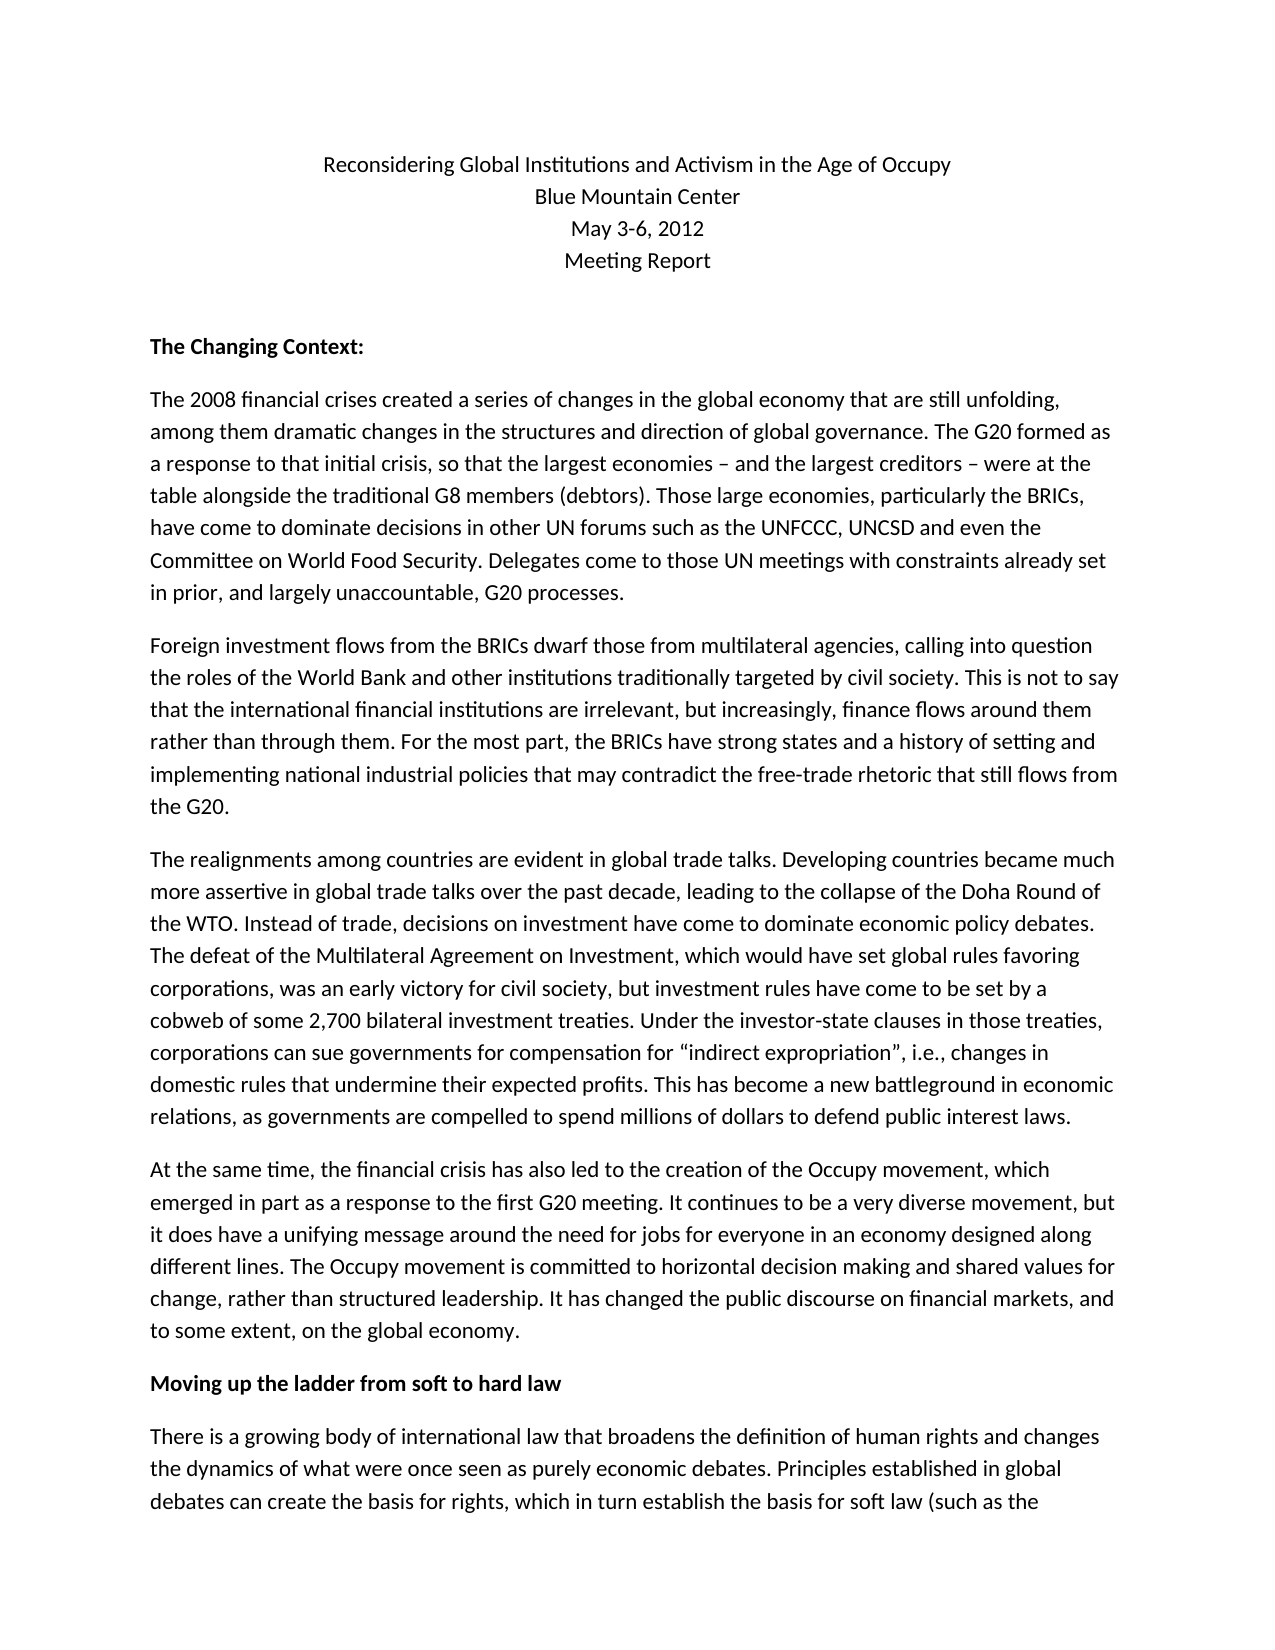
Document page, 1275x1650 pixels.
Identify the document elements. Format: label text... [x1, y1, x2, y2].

text May 3-6, 2012 [150, 214, 1125, 242]
text Blue Mountain Center [150, 182, 1125, 210]
text The Changing Context: [150, 332, 1125, 360]
text The 2008 financial crises created a series of changes in the global economy that are still unfolding, among them dramatic changes in the structures and direction of global governance. The G20 formed as a response to that initial crisis, so that the largest economies – and the largest creditors – were at the table alongside the traditional G8 members (debtors). Those large economies, particularly the BRICs, have come to dominate decisions in other UN forums such as the UNFCCC, UNCSD and even the Committee on World Food Security. Delegates come to those UN meetings with constraints already set in prior, and largely unaccountable, G20 processes. [150, 385, 1125, 606]
text The realignments among countries are evident in global trade talks. Developing countries became much more assertive in global trade talks over the past decade, leading to the collapse of the Doha Round of the WTO. Instead of trade, decisions on investment have come to dominate economic policy debates. The defeat of the Multilateral Agreement on Investment, which would have set global rules favoring corporations, was an early victory for civil society, but investment rules have come to be set by a cobweb of some 2,700 bilateral investment treaties. Under the investor-state clauses in those treaties, corporations can sue governments for compensation for “indirect expropriation”, i.e., changes in domestic rules that undermine their expected profits. This has become a new battleground in economic relations, as governments are compelled to spend millions of dollars to defend public interest laws. [150, 845, 1125, 1130]
text Foreign investment flows from the BRICs dwarf those from multilateral agencies, calling into question the roles of the World Bank and other institutions traditionally targeted by civil society. This is not to say that the international financial institutions are irrelevant, but increasingly, finance flows around them rather than through them. For the most part, the BRICs have strong states and a history of setting and implementing national industrial policies that may contradict the free-trade rhetoric that still flows from the G20. [150, 631, 1125, 820]
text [150, 1422, 1125, 1515]
text Reconsidering Global Institutions and Activism in the Age of Occupy [150, 150, 1125, 178]
text Moving up the ladder from soft to hard law [150, 1369, 1125, 1397]
text At the same time, the financial crisis has also led to the creation of the Occupy movement, which emerged in part as a response to the first G20 meeting. It continues to be a very diverse movement, but it does have a unifying message around the need for jobs for everyone in an economy designed along different lines. The Occupy movement is committed to horizontal decision making and shared values for change, rather than structured leadership. It has changed the public discourse on financial markets, and to some extent, on the global economy. [150, 1155, 1125, 1344]
text Meeting Report [150, 247, 1125, 274]
